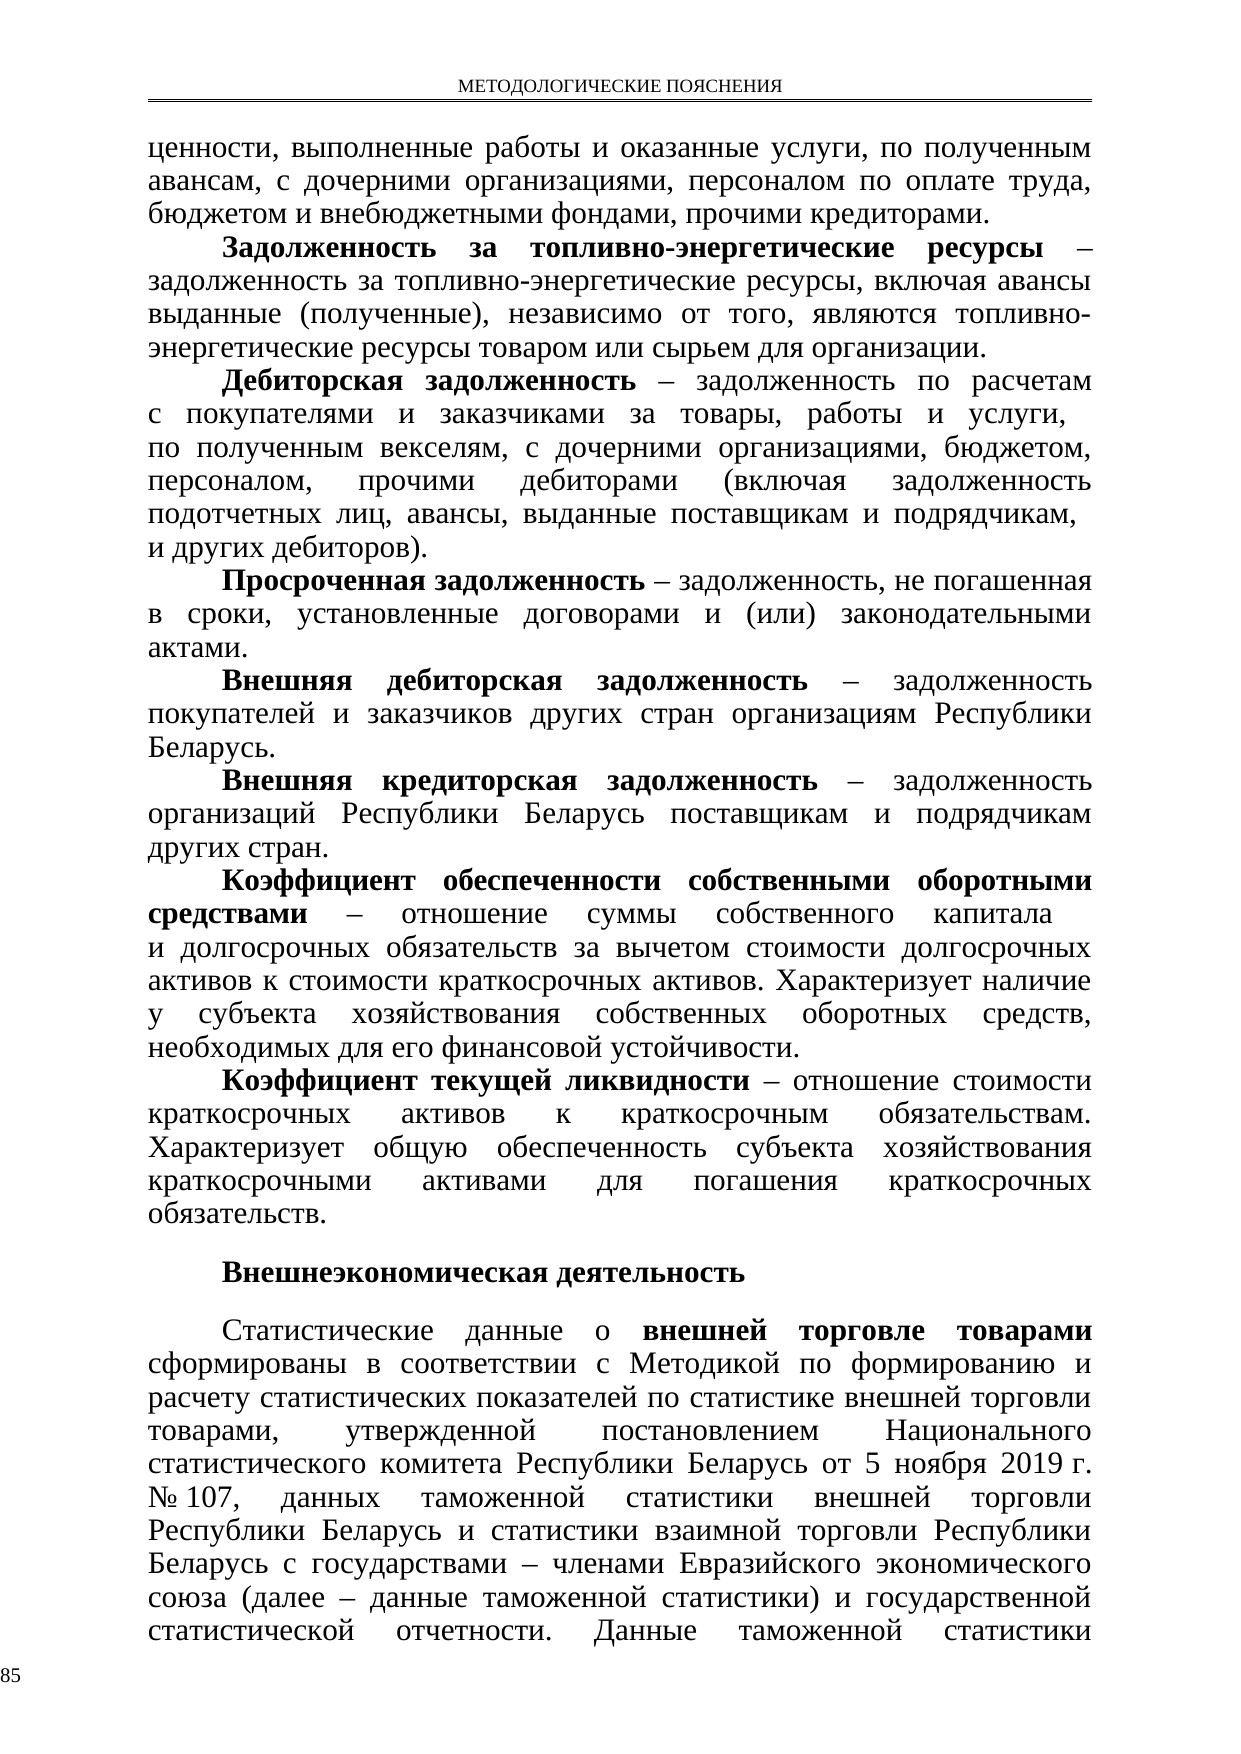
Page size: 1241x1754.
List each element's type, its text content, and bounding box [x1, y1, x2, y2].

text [148, 131, 1092, 231]
text Коэффициент текущей ликвидности – отношение стоимости краткосрочных активов к краткосрочным обязательствам. Характеризует общую обеспеченность субъекта хозяйствования краткосрочными активами для погашения краткосрочных обязательств. [148, 1064, 1092, 1231]
text Задолженность за топливно-энергетические ресурсы – задолженность за топливно-энергетические ресурсы, включая авансы выданные (полученные), независимо от того, являются топливно-энергетические ресурсы товаром или сырьем для организации. [148, 231, 1092, 364]
text Коэффициент обеспеченности собственными оборотными средствами – отношение суммы собственного капитала и долгосрочных обязательств за вычетом стоимости долгосрочных активов к стоимости краткосрочных активов. Характеризует наличие у субъекта хозяйствования собственных оборотных средств, необходимых для его финансовой устойчивости. [148, 864, 1092, 1064]
text Внешняя кредиторская задолженность – задолженность организаций Республики Беларусь поставщикам и подрядчикам других стран. [148, 764, 1092, 864]
text Внешнеэкономическая деятельность [148, 1256, 1092, 1289]
text Просроченная задолженность – задолженность, не погашенная в сроки, установленные договорами и (или) законодательными актами. [148, 564, 1092, 664]
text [148, 1314, 1092, 1647]
text Внешняя дебиторская задолженность – задолженность покупателей и заказчиков других стран организациям Республики Беларусь. [148, 664, 1092, 764]
text Дебиторская задолженность – задолженность по расчетам с покупателями и заказчиками за товары, работы и услуги, по полученным векселям, с дочерними организациями, бюджетом, персоналом, прочими дебиторами (включая задолженность подотчетных лиц, авансы, выданные поставщикам и подрядчикам, и других дебиторов). [148, 364, 1092, 564]
